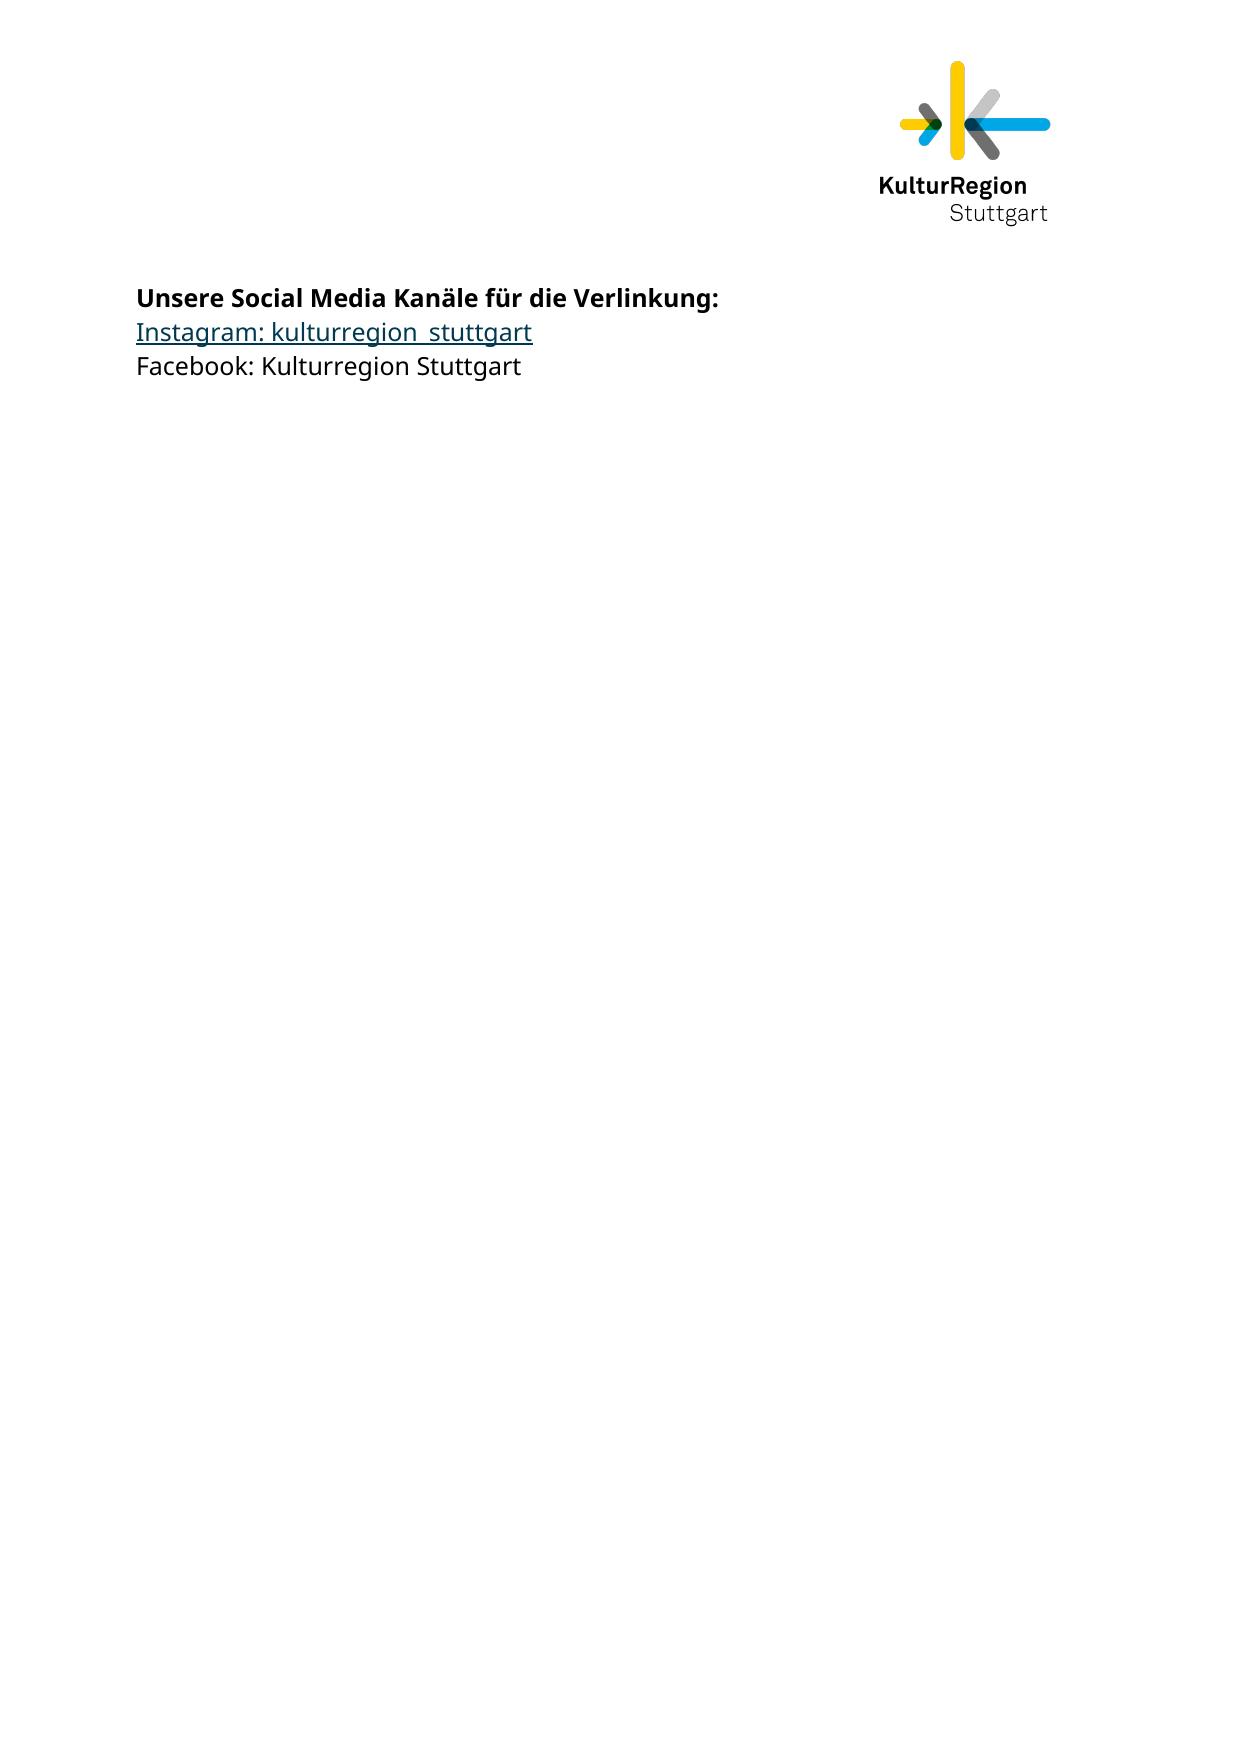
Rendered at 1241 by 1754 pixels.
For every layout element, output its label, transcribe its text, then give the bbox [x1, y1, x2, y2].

text Unsere Social Media Kanäle für die Verlinkung: [136, 281, 945, 315]
picture [853, 35, 1077, 253]
text Facebook: Kulturregion Stuttgart [136, 349, 945, 383]
text Instagram: kulturregion_stuttgart [136, 315, 945, 349]
